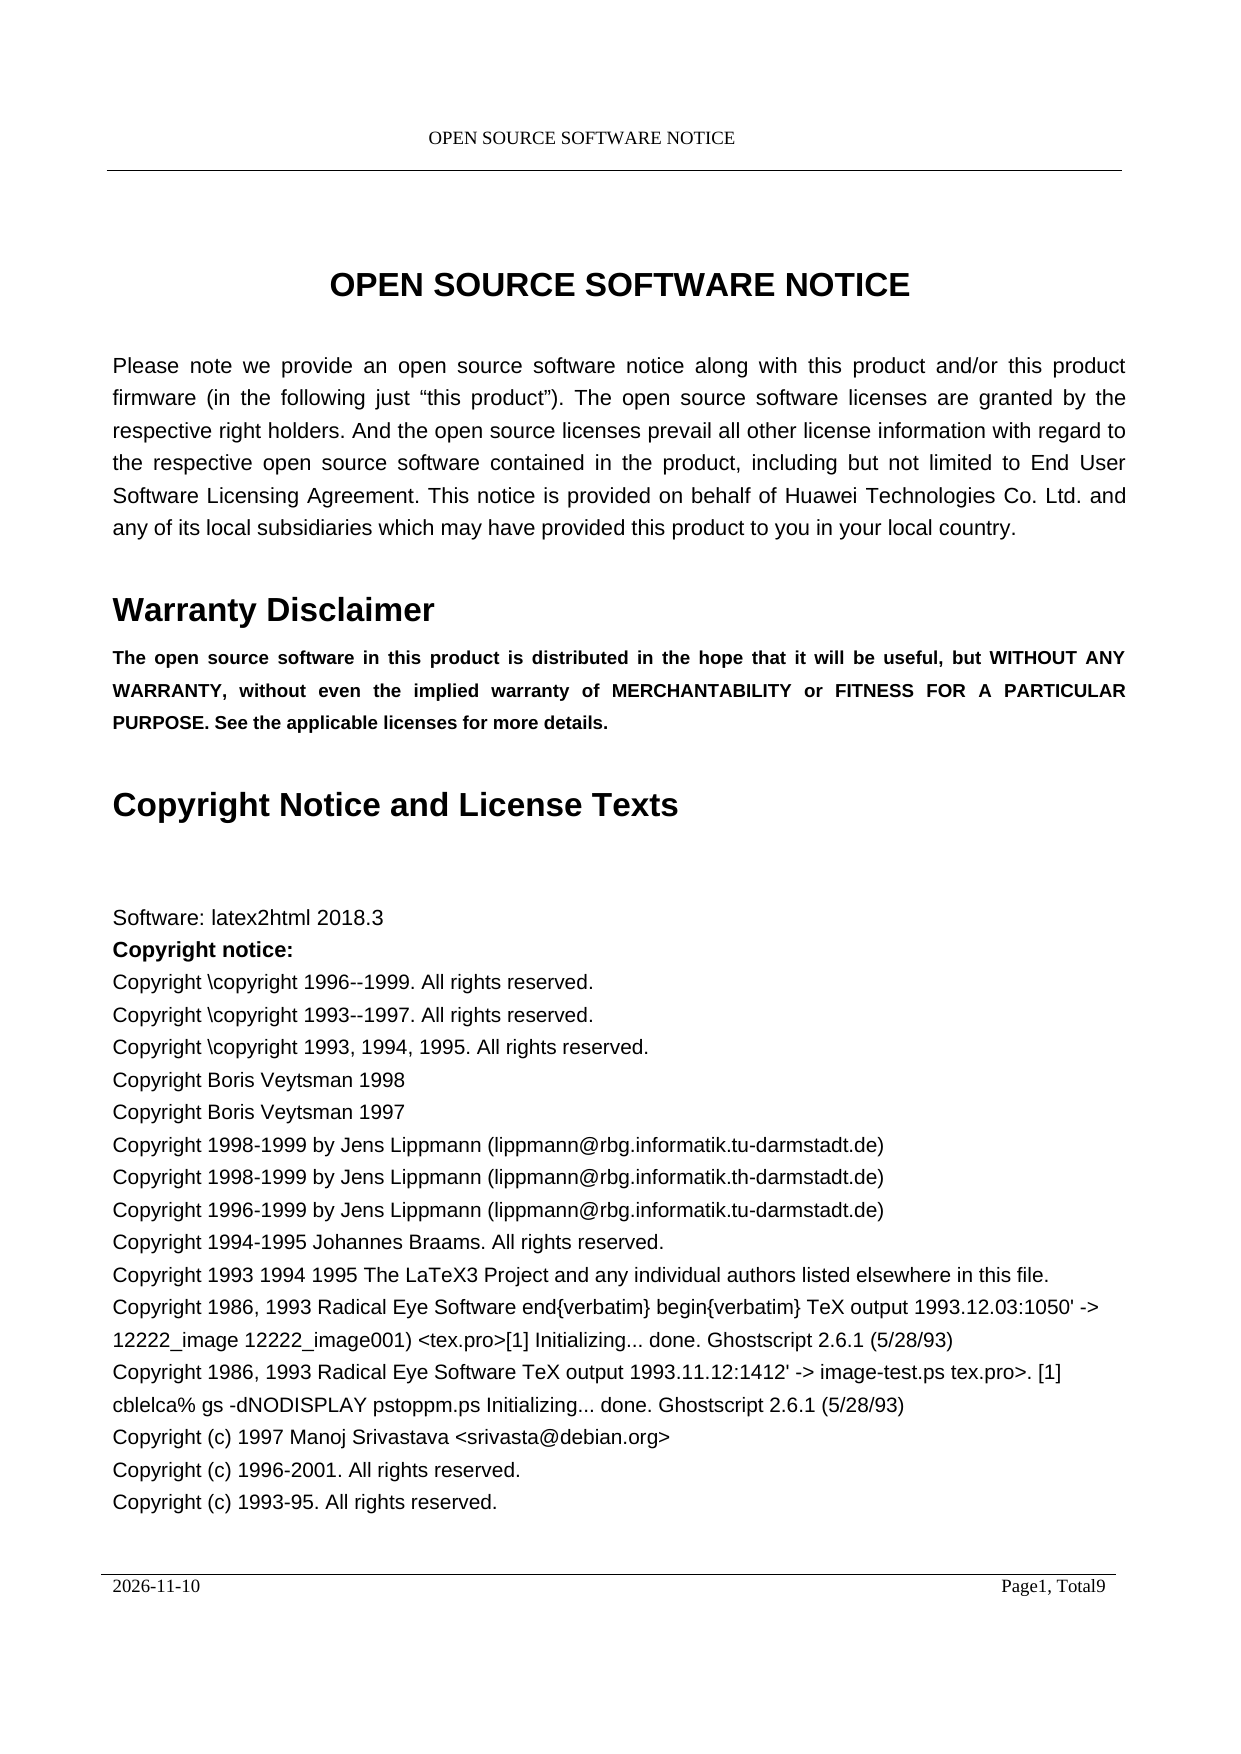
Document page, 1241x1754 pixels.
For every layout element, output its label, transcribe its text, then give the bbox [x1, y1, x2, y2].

text Software: latex2html 2018.3 [112, 901, 1128, 933]
text The open source software in this product is distributed in the hope that it will be useful, but WITHOUT ANY WARRANTY, without even the implied warranty of MERCHANTABILITY or FITNESS FOR A PARTICULAR PURPOSE. See the applicable licenses for more details. [112, 641, 1128, 739]
text Copyright notice: [112, 933, 1128, 966]
text Copyright \copyright 1993, 1994, 1995. All rights reserved. [112, 1031, 1128, 1063]
text Copyright 1998-1999 by Jens Lippmann (lippmann@rbg.informatik.tu-darmstadt.de) [112, 1128, 1128, 1161]
text Warranty Disclaimer [112, 576, 1128, 641]
text Copyright \copyright 1993--1997. All rights reserved. [112, 998, 1128, 1031]
text Copyright 1996-1999 by Jens Lippmann (lippmann@rbg.informatik.tu-darmstadt.de) [112, 1193, 1128, 1226]
text Copyright 1993 1994 1995 The LaTeX3 Project and any individual authors listed elsewhere in this file. [112, 1258, 1128, 1291]
text Copyright Boris Veytsman 1997 [112, 1096, 1128, 1128]
text Copyright Boris Veytsman 1998 [112, 1063, 1128, 1096]
text Copyright (c) 1993-95. All rights reserved. [112, 1486, 1128, 1518]
text Copyright 1986, 1993 Radical Eye Software TeX output 1993.11.12:1412' -> image-test.ps tex.pro>. [1] cblelca% gs -dNODISPLAY pstoppm.ps Initializing... done. Ghostscript 2.6.1 (5/28/93) [112, 1356, 1128, 1421]
text Copyright (c) 1997 Manoj Srivastava <srivasta@debian.org> [112, 1421, 1128, 1453]
text Copyright 1998-1999 by Jens Lippmann (lippmann@rbg.informatik.th-darmstadt.de) [112, 1161, 1128, 1193]
text OPEN SOURCE SOFTWARE NOTICE [112, 251, 1128, 316]
text Copyright Notice and License Texts [112, 771, 1128, 836]
text Copyright (c) 1996-2001. All rights reserved. [112, 1453, 1128, 1486]
text Copyright \copyright 1996--1999. All rights reserved. [112, 966, 1128, 998]
text Copyright 1994-1995 Johannes Braams. All rights reserved. [112, 1226, 1128, 1258]
text Please note we provide an open source software notice along with this product and/or this product firmware (in the following just “this product”). The open source software licenses are granted by the respective right holders. And the open source licenses prevail all other license information with regard to the respective open source software contained in the product, including but not limited to End User Software Licensing Agreement. This notice is provided on behalf of Huawei Technologies Co. Ltd. and any of its local subsidiaries which may have provided this product to you in your local country. [112, 349, 1128, 544]
text Copyright 1986, 1993 Radical Eye Software end{verbatim} begin{verbatim} TeX output 1993.12.03:1050' -> 12222_image 12222_image001) <tex.pro>[1] Initializing... done. Ghostscript 2.6.1 (5/28/93) [112, 1291, 1128, 1356]
